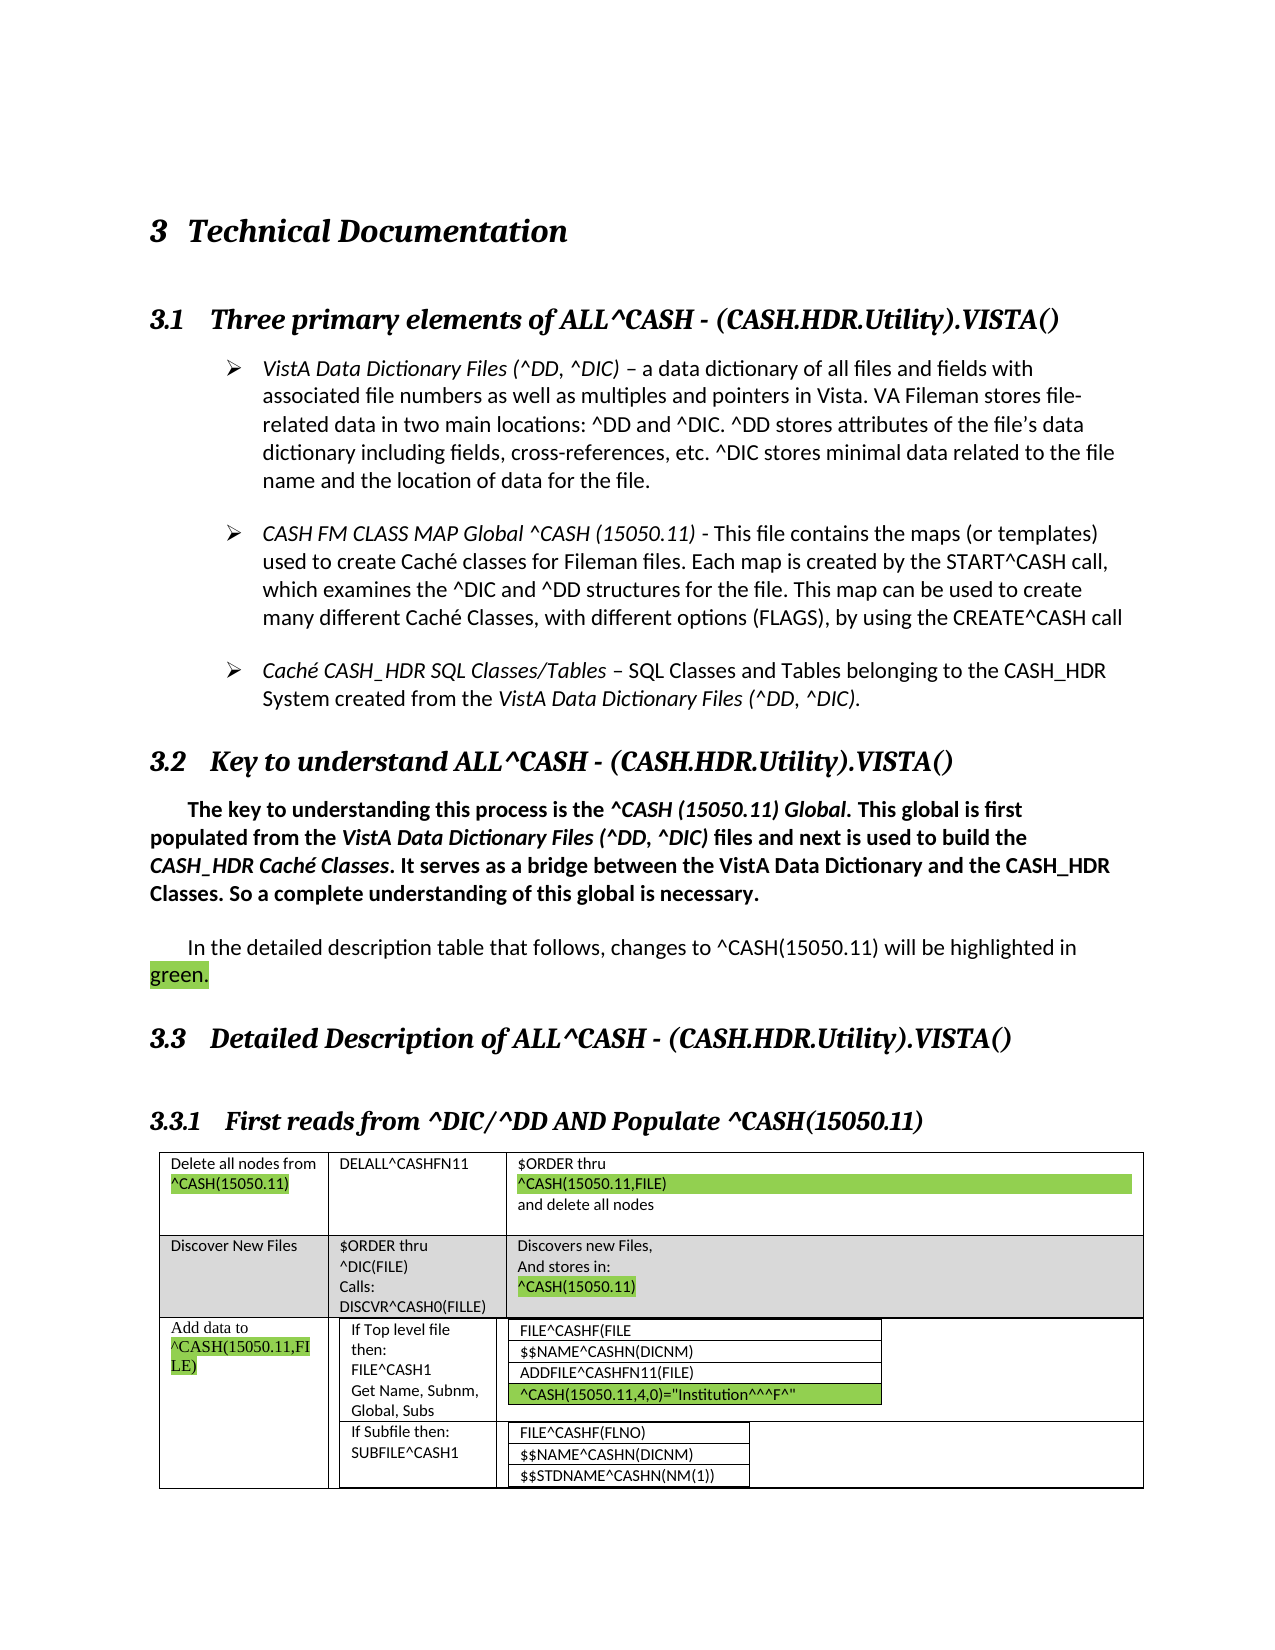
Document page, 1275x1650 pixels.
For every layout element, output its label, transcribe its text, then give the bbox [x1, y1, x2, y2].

table_cell [509, 1423, 749, 1443]
subtitle Technical Documentation [150, 212, 1125, 251]
table_header Delete all nodes from ^CASH(15050.11) [160, 1153, 328, 1234]
subtitle Key to understand ALL^CASH - (CASH.HDR.Utility).VISTA() [150, 745, 1125, 779]
subtitle Three primary elements of ALL^CASH - (CASH.HDR.Utility).VISTA() [150, 303, 1125, 337]
list Caché CASH_HDR SQL Classes/Tables – SQL Classes and Tables belonging to the CASH_HDR System created from the VistA Data Dictionary Files (^DD, ^DIC). [225, 656, 1125, 712]
text The key to understanding this process is the ^CASH (15050.11) Global. This global is first populated from the VistA Data Dictionary Files (^DD, ^DIC) files and next is used to build the CASH_HDR Caché Classes. It serves as a bridge between the VistA Data Dictionary and the CASH_HDR Classes. So a complete understanding of this global is necessary. [150, 796, 1125, 908]
table_cell [509, 1465, 749, 1486]
subtitle Detailed Description of ALL^CASH - (CASH.HDR.Utility).VISTA() [150, 1022, 1125, 1056]
table_header $ORDER thru ^CASH(15050.11,FILE) and delete all nodes [507, 1153, 1143, 1234]
subtitle First reads from ^DIC/^DD AND Populate ^CASH(15050.11) [150, 1106, 1125, 1137]
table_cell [160, 1318, 328, 1488]
text In the detailed description table that follows, changes to ^CASH(15050.11) will be highlighted in green. [150, 933, 1125, 989]
table_cell [329, 1318, 339, 1488]
table_cell [509, 1444, 749, 1464]
table_cell [750, 1422, 1143, 1487]
table_cell [497, 1319, 1143, 1421]
table_cell [340, 1422, 496, 1487]
list CASH FM CLASS MAP Global ^CASH (15050.11) - This file contains the maps (or templates) used to create Caché classes for Fileman files. Each map is created by the START^CASH call, which examines the ^DIC and ^DD structures for the file. This map can be used to create many different Caché Classes, with different options (FLAGS), by using the CREATE^CASH call [225, 519, 1125, 631]
table_header DELALL^CASHFN11 [329, 1153, 506, 1234]
table_cell [340, 1319, 496, 1421]
table_cell $ORDER thru ^DIC(FILE) Calls: DISCVR^CASH0(FILLE) [329, 1236, 506, 1317]
list VistA Data Dictionary Files (^DD, ^DIC) – a data dictionary of all files and fields with associated file numbers as well as multiples and pointers in Vista. VA Fileman stores file-related data in two main locations: ^DD and ^DIC. ^DD stores attributes of the file’s data dictionary including fields, cross-references, etc. ^DIC stores minimal data related to the file name and the location of data for the file. [225, 354, 1125, 494]
table_cell Discover New Files [160, 1236, 328, 1317]
table_cell Discovers new Files, And stores in: ^CASH(15050.11) [507, 1236, 1143, 1317]
table_cell [497, 1422, 508, 1487]
